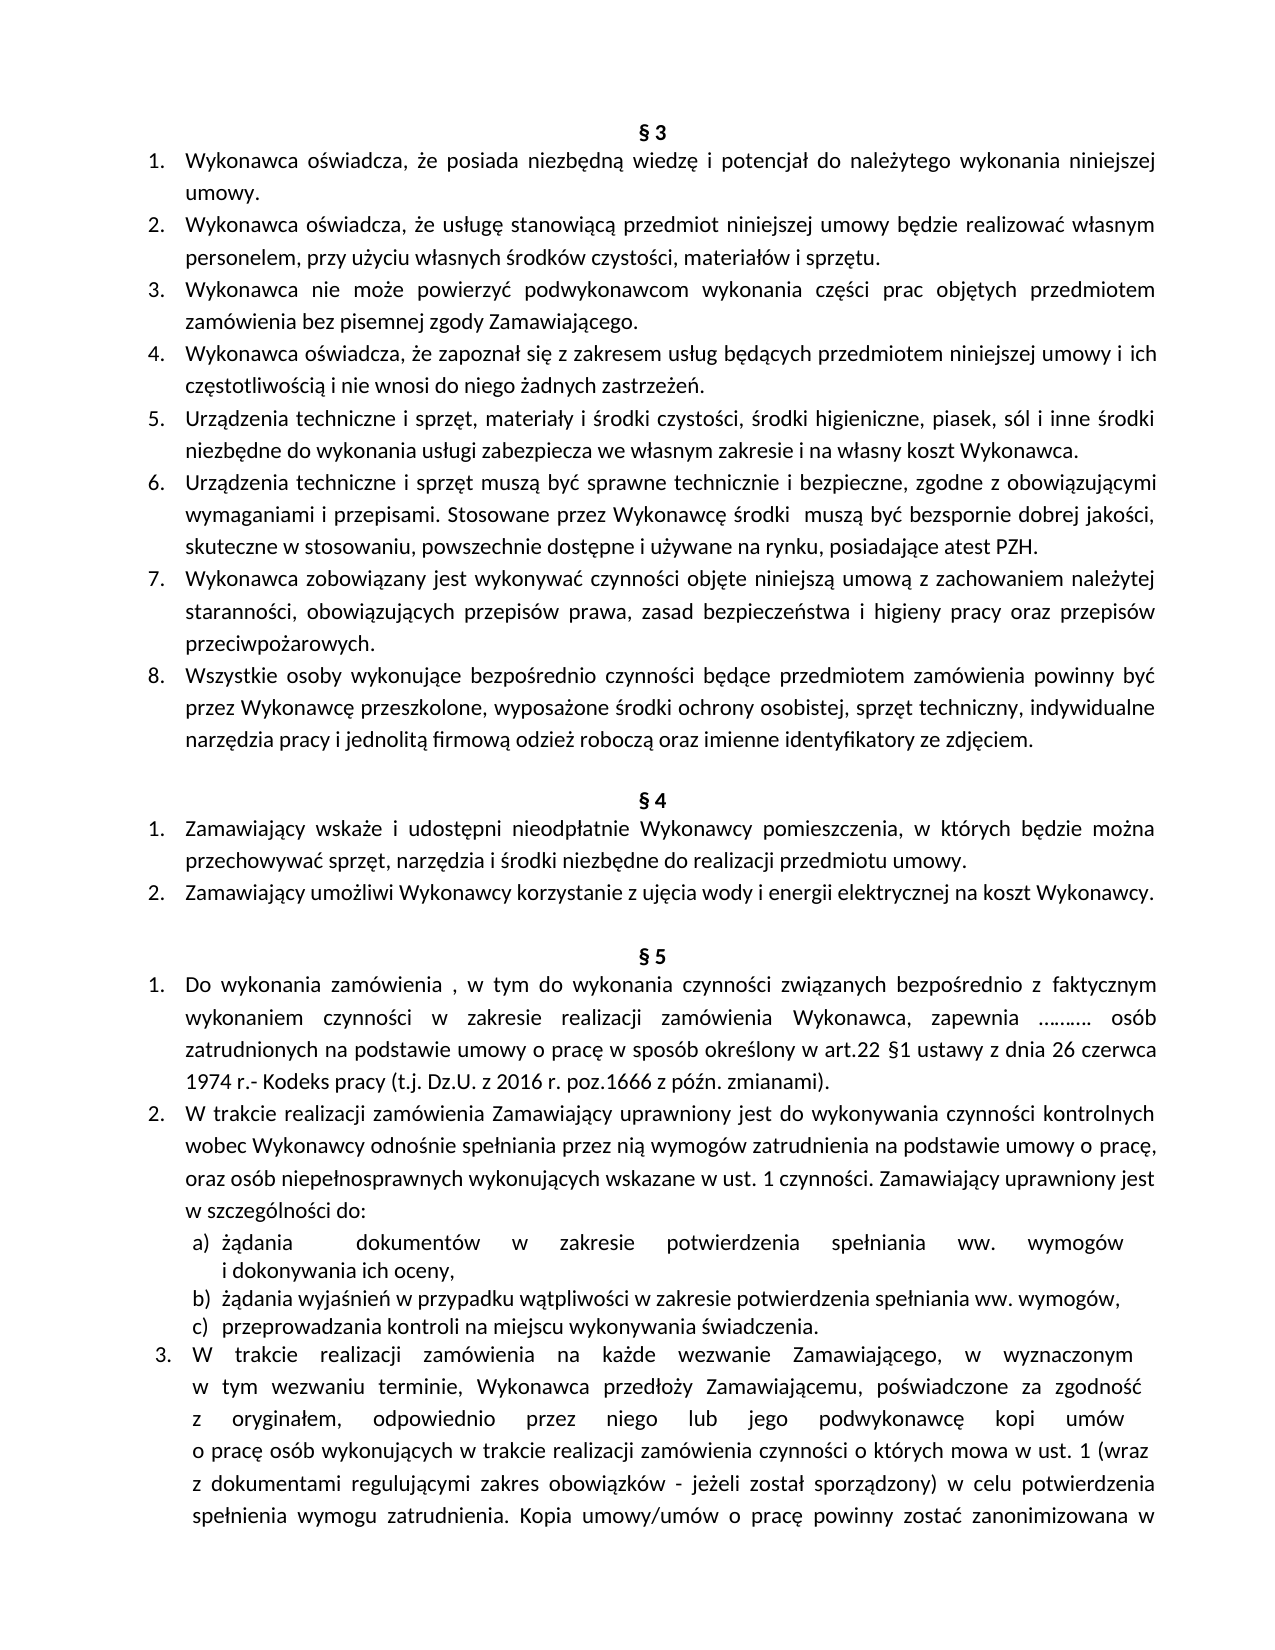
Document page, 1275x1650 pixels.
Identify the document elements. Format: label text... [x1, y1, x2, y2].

text § 4 [148, 786, 1157, 814]
list Urządzenia techniczne i sprzęt, materiały i środki czystości, środki higieniczne, piasek, sól i inne środki niezbędne do wykonania usługi zabezpiecza we własnym zakresie i na własny koszt Wykonawca. [148, 404, 1157, 464]
list Wykonawca oświadcza, że posiada niezbędną wiedzę i potencjał do należytego wykonania niniejszej umowy. [148, 146, 1157, 206]
text § 5 [148, 942, 1157, 971]
list żądania wyjaśnień w przypadku wątpliwości w zakresie potwierdzenia spełniania ww. wymogów, [192, 1284, 1157, 1312]
list Do wykonania zamówienia , w tym do wykonania czynności związanych bezpośrednio z faktycznym wykonaniem czynności w zakresie realizacji zamówienia Wykonawca, zapewnia ………. osób zatrudnionych na podstawie umowy o pracę w sposób określony w art.22 §1 ustawy z dnia 26 czerwca 1974 r.- Kodeks pracy (t.j. Dz.U. z 2016 r. poz.1666 z późn. zmianami). [148, 971, 1157, 1095]
list Wykonawca oświadcza, że usługę stanowiącą przedmiot niniejszej umowy będzie realizować własnym personelem, przy użyciu własnych środków czystości, materiałów i sprzętu. [148, 211, 1157, 271]
list Urządzenia techniczne i sprzęt muszą być sprawne technicznie i bezpieczne, zgodne z obowiązującymi wymaganiami i przepisami. Stosowane przez Wykonawcę środki muszą być bezspornie dobrej jakości, skuteczne w stosowaniu, powszechnie dostępne i używane na rynku, posiadające atest PZH. [148, 468, 1157, 560]
list Wykonawca oświadcza, że zapoznał się z zakresem usług będących przedmiotem niniejszej umowy i ich częstotliwością i nie wnosi do niego żadnych zastrzeżeń. [148, 339, 1157, 399]
text § 3 [148, 118, 1157, 146]
list Wykonawca zobowiązany jest wykonywać czynności objęte niniejszą umową z zachowaniem należytej staranności, obowiązujących przepisów prawa, zasad bezpieczeństwa i higieny pracy oraz przepisów przeciwpożarowych. [148, 564, 1157, 657]
list Zamawiający umożliwi Wykonawcy korzystanie z ujęcia wody i energii elektrycznej na koszt Wykonawcy. [148, 878, 1157, 906]
list przeprowadzania kontroli na miejscu wykonywania świadczenia. [192, 1312, 1157, 1340]
list W trakcie realizacji zamówienia Zamawiający uprawniony jest do wykonywania czynności kontrolnych wobec Wykonawcy odnośnie spełniania przez nią wymogów zatrudnienia na podstawie umowy o pracę, oraz osób niepełnosprawnych wykonujących wskazane w ust. 1 czynności. Zamawiający uprawniony jest w szczególności do: [148, 1099, 1157, 1224]
list Wykonawca nie może powierzyć podwykonawcom wykonania części prac objętych przedmiotem zamówienia bez pisemnej zgody Zamawiającego. [148, 275, 1157, 335]
list Zamawiający wskaże i udostępni nieodpłatnie Wykonawcy pomieszczenia, w których będzie można przechowywać sprzęt, narzędzia i środki niezbędne do realizacji przedmiotu umowy. [148, 814, 1157, 874]
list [154, 1340, 1157, 1529]
list żądania dokumentów w zakresie potwierdzenia spełniania ww. wymogów i dokonywania ich oceny, [192, 1228, 1157, 1284]
list Wszystkie osoby wykonujące bezpośrednio czynności będące przedmiotem zamówienia powinny być przez Wykonawcę przeszkolone, wyposażone środki ochrony osobistej, sprzęt techniczny, indywidualne narzędzia pracy i jednolitą firmową odzież roboczą oraz imienne identyfikatory ze zdjęciem. [148, 661, 1157, 753]
